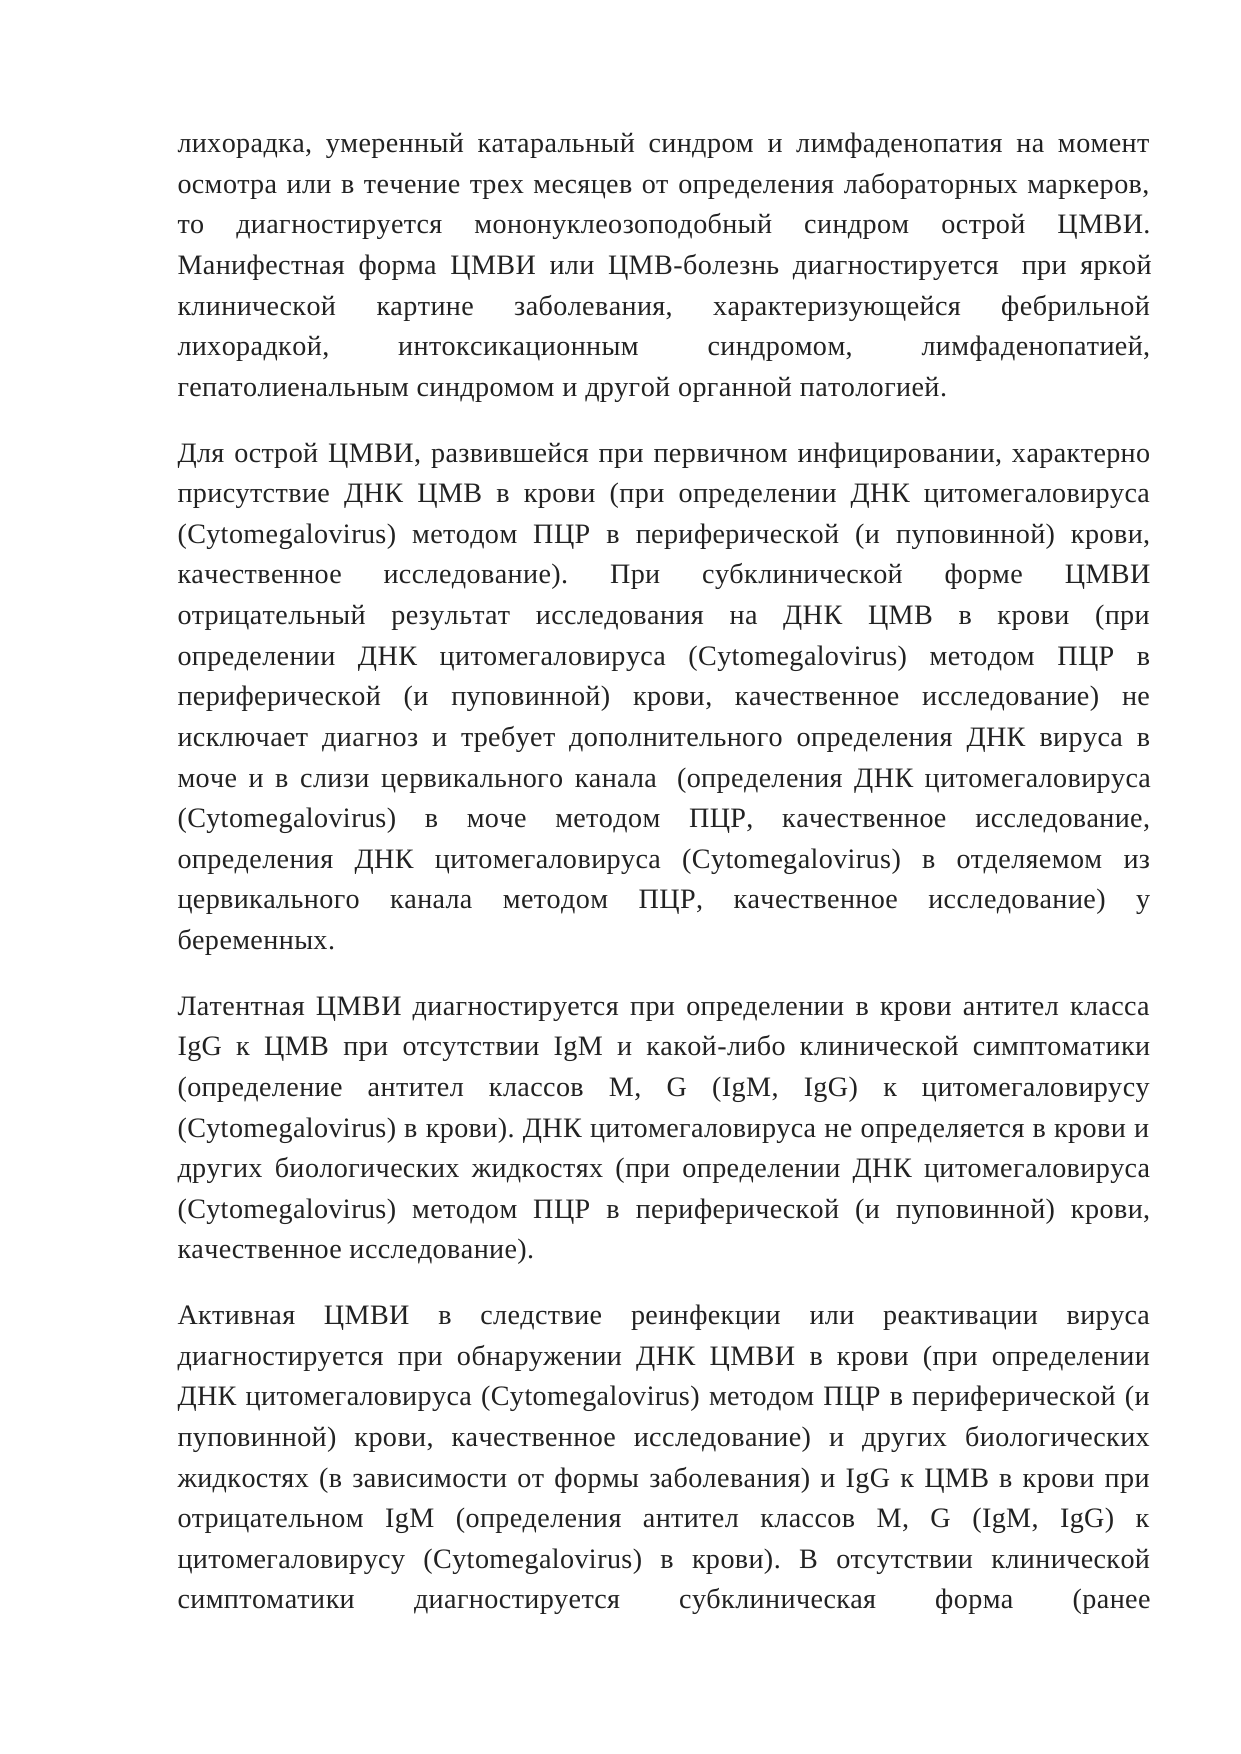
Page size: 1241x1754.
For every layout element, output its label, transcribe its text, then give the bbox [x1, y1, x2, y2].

text Латентная ЦМВИ диагностируется при определении в крови антител класса IgG к ЦМВ при отсутствии IgM и какой-либо клинической симптоматики (определение антител классов M, G (IgM, IgG) к цитомегаловирусу (Cytomegalovirus) в крови). ДНК цитомегаловируса не определяется в крови и других биологических жидкостях (при определении ДНК цитомегаловируса (Cytomegalovirus) методом ПЦР в периферической (и пуповинной) крови, качественное исследование). [177, 981, 1152, 1265]
text Для острой ЦМВИ, развившейся при первичном инфицировании, характерно присутствие ДНК ЦМВ в крови (при определении ДНК цитомегаловируса (Cytomegalovirus) методом ПЦР в периферической (и пуповинной) крови, качественное исследование). При субклинической форме ЦМВИ отрицательный результат исследования на ДНК ЦМВ в крови (при определении ДНК цитомегаловируса (Cytomegalovirus) методом ПЦР в периферической (и пуповинной) крови, качественное исследование) не исключает диагноз и требует дополнительного определения ДНК вируса в моче и в слизи цервикального канала (определения ДНК цитомегаловируса (Cytomegalovirus) в моче методом ПЦР, качественное исследование, определения ДНК цитомегаловируса (Cytomegalovirus) в отделяемом из цервикального канала методом ПЦР, качественное исследование) у беременных. [177, 427, 1152, 956]
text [177, 118, 1152, 402]
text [177, 1290, 1152, 1615]
